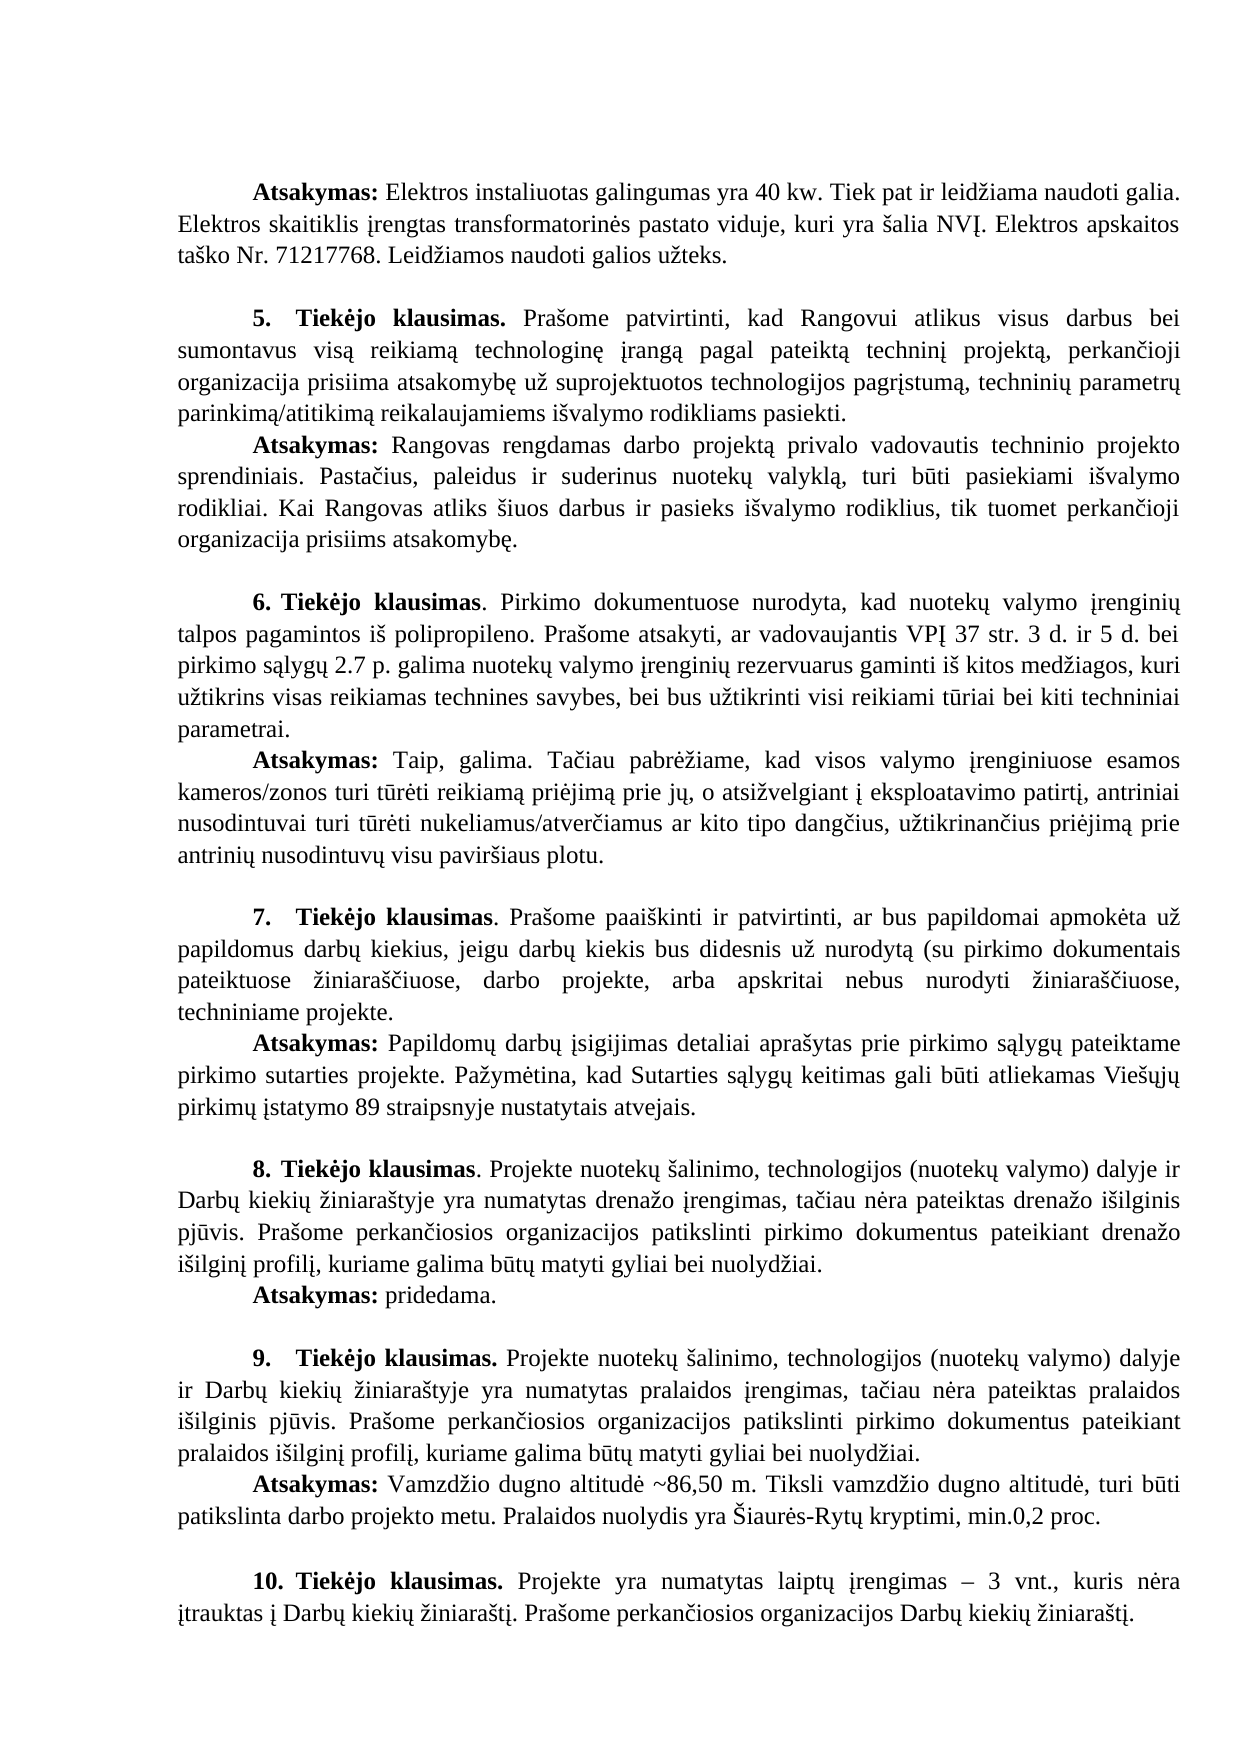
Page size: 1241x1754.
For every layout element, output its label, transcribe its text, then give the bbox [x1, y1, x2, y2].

list Tiekėjo klausimas. Prašome patvirtinti, kad Rangovui atlikus visus darbus bei sumontavus visą reikiamą technologinę įrangą pagal pateiktą techninį projektą, perkančioji organizacija prisiima atsakomybę už suprojektuotos technologijos pagrįstumą, techninių parametrų parinkimą/atitikimą reikalaujamiems išvalymo rodikliams pasiekti. [177, 303, 1181, 427]
list Tiekėjo klausimas. Projekte nuotekų šalinimo, technologijos (nuotekų valymo) dalyje ir Darbų kiekių žiniaraštyje yra numatytas drenažo įrengimas, tačiau nėra pateiktas drenažo išilginis pjūvis. Prašome perkančiosios organizacijos patikslinti pirkimo dokumentus pateikiant drenažo išilginį profilį, kuriame galima būtų matyti gyliai bei nuolydžiai. [177, 1154, 1181, 1277]
text Atsakymas: Taip, galima. Tačiau pabrėžiame, kad visos valymo įrenginiuose esamos kameros/zonos turi tūrėti reikiamą priėjimą prie jų, o atsižvelgiant į eksploatavimo patirtį, antriniai nusodintuvai turi tūrėti nukeliamus/atverčiamus ar kito tipo dangčius, užtikrinančius priėjimą prie antrinių nusodintuvų visu paviršiaus plotu. [177, 745, 1181, 869]
list Tiekėjo klausimas. Projekte yra numatytas laiptų įrengimas – 3 vnt., kuris nėra įtrauktas į Darbų kiekių žiniaraštį. Prašome perkančiosios organizacijos Darbų kiekių žiniaraštį. [177, 1566, 1181, 1627]
list Tiekėjo klausimas. Prašome paaiškinti ir patvirtinti, ar bus papildomai apmokėta už papildomus darbų kiekius, jeigu darbų kiekis bus didesnis už nurodytą (su pirkimo dokumentais pateiktuose žiniaraščiuose, darbo projekte, arba apskritai nebus nurodyti žiniaraščiuose, techniniame projekte. [177, 902, 1181, 1026]
text Atsakymas: Papildomų darbų įsigijimas detaliai aprašytas prie pirkimo sąlygų pateiktame pirkimo sutarties projekte. Pažymėtina, kad Sutarties sąlygų keitimas gali būti atliekamas Viešųjų pirkimų įstatymo 89 straipsnyje nustatytais atvejais. [177, 1028, 1181, 1120]
text Atsakymas: pridedama. [177, 1280, 1181, 1309]
text Atsakymas: Rangovas rengdamas darbo projektą privalo vadovautis techninio projekto sprendiniais. Pastačius, paleidus ir suderinus nuotekų valyklą, turi būti pasiekiami išvalymo rodikliai. Kai Rangovas atliks šiuos darbus ir pasieks išvalymo rodiklius, tik tuomet perkančioji organizacija prisiims atsakomybę. [177, 430, 1181, 553]
list Tiekėjo klausimas. Projekte nuotekų šalinimo, technologijos (nuotekų valymo) dalyje ir Darbų kiekių žiniaraštyje yra numatytas pralaidos įrengimas, tačiau nėra pateiktas pralaidos išilginis pjūvis. Prašome perkančiosios organizacijos patikslinti pirkimo dokumentus pateikiant pralaidos išilginį profilį, kuriame galima būtų matyti gyliai bei nuolydžiai. [177, 1343, 1181, 1467]
text Atsakymas: Elektros instaliuotas galingumas yra 40 kw. Tiek pat ir leidžiama naudoti galia. Elektros skaitiklis įrengtas transformatorinės pastato viduje, kuri yra šalia NVĮ. Elektros apskaitos taško Nr. 71217768. Leidžiamos naudoti galios užteks. [177, 177, 1181, 269]
text Atsakymas: Vamzdžio dugno altitudė ~86,50 m. Tiksli vamzdžio dugno altitudė, turi būti patikslinta darbo projekto metu. Pralaidos nuolydis yra Šiaurės-Rytų kryptimi, min.0,2 proc. [177, 1469, 1181, 1530]
list Tiekėjo klausimas. Pirkimo dokumentuose nurodyta, kad nuotekų valymo įrenginių talpos pagamintos iš polipropileno. Prašome atsakyti, ar vadovaujantis VPĮ 37 str. 3 d. ir 5 d. bei pirkimo sąlygų 2.7 p. galima nuotekų valymo įrenginių rezervuarus gaminti iš kitos medžiagos, kuri užtikrins visas reikiamas technines savybes, bei bus užtikrinti visi reikiami tūriai bei kiti techniniai parametrai. [177, 587, 1181, 742]
